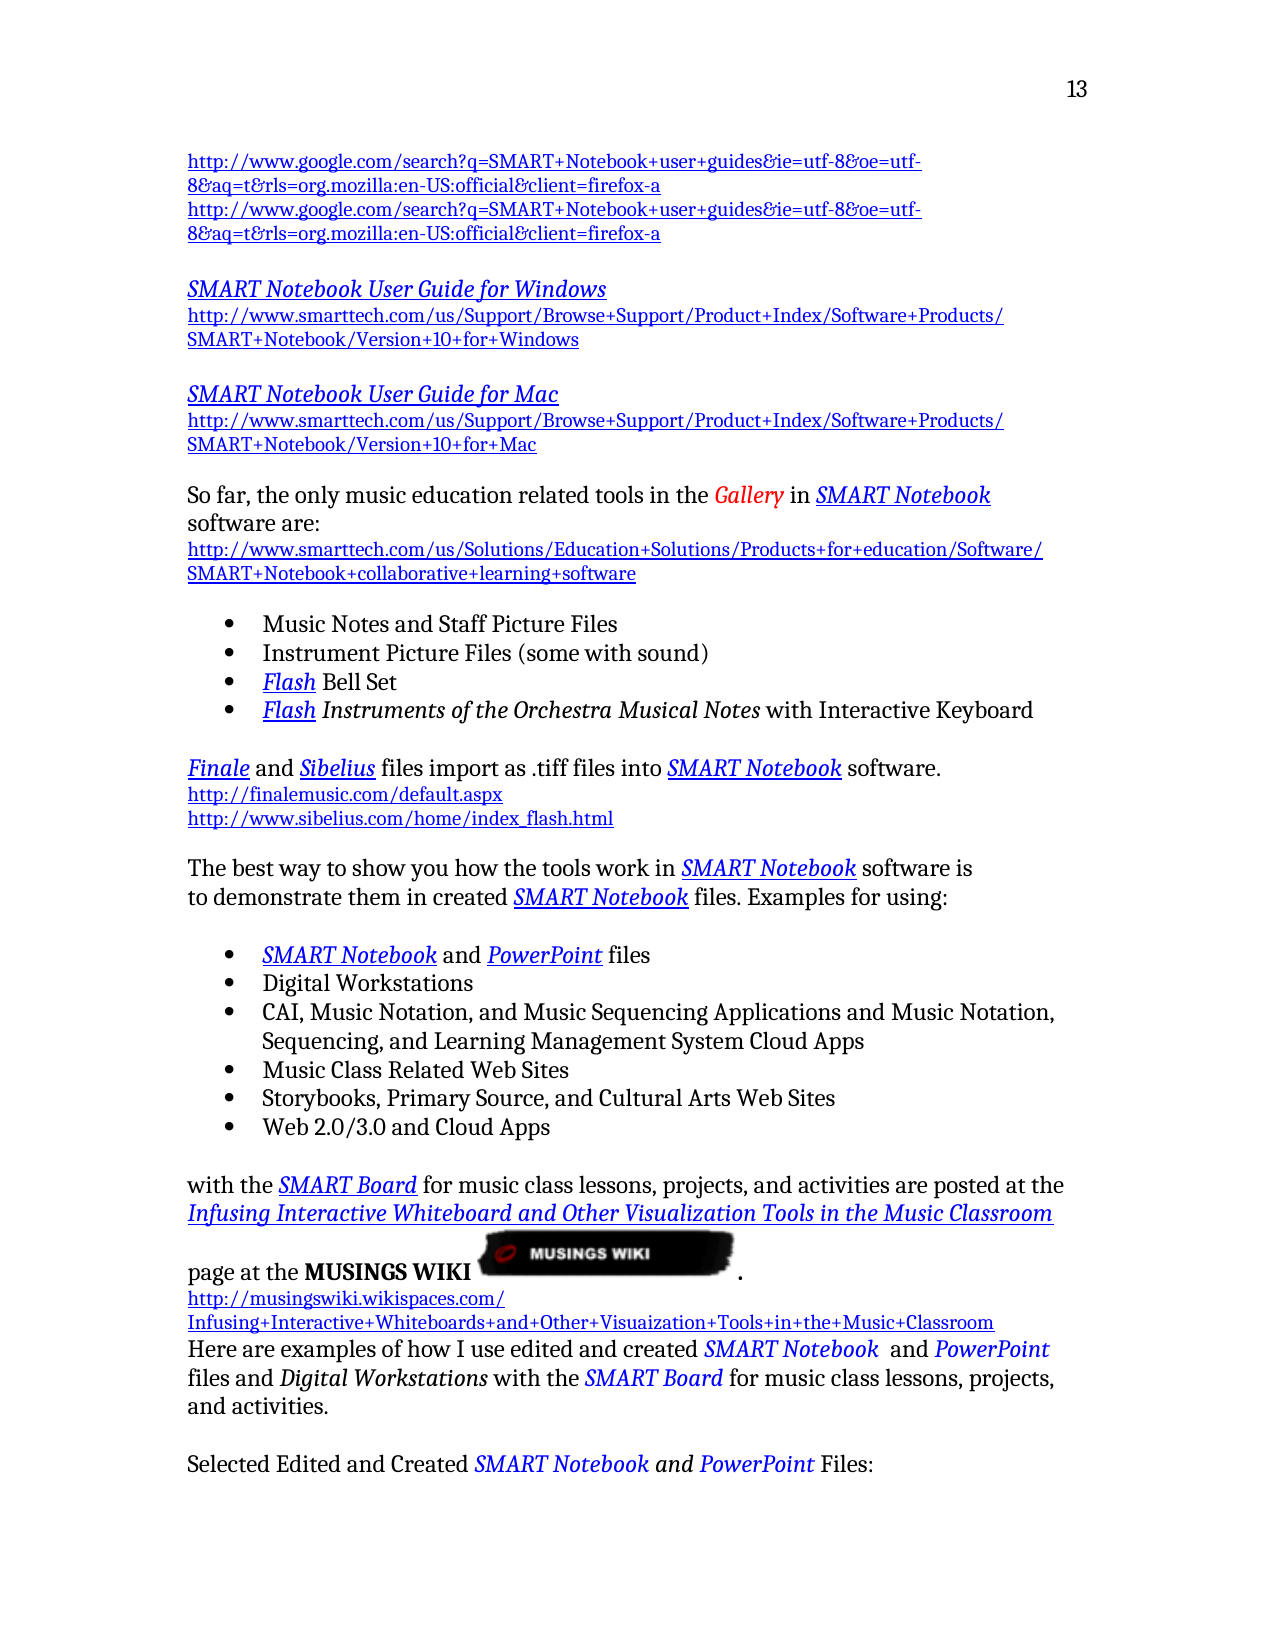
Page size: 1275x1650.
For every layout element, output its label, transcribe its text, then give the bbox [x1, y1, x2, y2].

list SMART Notebook and PowerPoint files [225, 941, 1087, 969]
text Finale and Sibelius files import as .tiff files into SMART Notebook software. [187, 754, 1087, 782]
text SMART Notebook User Guide for Windows [187, 274, 1087, 303]
text http://www.smarttech.com/us/Support/Browse+Support/Product+Index/Software+Products/SMART+Notebook/Version+10+for+Windows [187, 303, 1087, 351]
list Flash Bell Set [225, 667, 1087, 696]
text to demonstrate them in created SMART Notebook files. Examples for using: [187, 883, 1087, 912]
text Here are examples of how I use edited and created SMART Notebook and PowerPoint files and Digital Workstations with the SMART Board for music class lessons, projects, and activities. [187, 1335, 1087, 1421]
text The best way to show you how the tools work in SMART Notebook software is [187, 854, 1087, 883]
text SMART Notebook User Guide for Mac http://www.smarttech.com/us/Support/Browse+Support/Product+Index/Software+Products/SMART+Notebook/Version+10+for+Mac [187, 380, 1087, 457]
text Selected Edited and Created SMART Notebook and PowerPoint Files: [187, 1450, 1087, 1478]
text http://finalemusic.com/default.aspx [187, 782, 1087, 806]
list Flash Instruments of the Orchestra Musical Notes with Interactive Keyboard [225, 696, 1087, 725]
text http://www.sibelius.com/home/index_flash.html [187, 806, 1087, 830]
list Instrument Picture Files (some with sound) [225, 639, 1087, 667]
text http://musingswiki.wikispaces.com/Infusing+Interactive+Whiteboards+and+Other+Visuaization+Tools+in+the+Music+Classroom [187, 1287, 1087, 1335]
list CAI, Music Notation, and Music Sequencing Applications and Music Notation, Sequencing, and Learning Management System Cloud Apps [225, 998, 1087, 1056]
list Music Notes and Staff Picture Files [225, 610, 1087, 639]
list Digital Workstations [225, 969, 1087, 998]
text http://www.google.com/search?q=SMART+Notebook+user+guides&ie=utf-8&oe=utf-8&aq=t&rls=org.mozilla:en-US:official&client=firefox-a [187, 198, 1087, 246]
text http://www.google.com/search?q=SMART+Notebook+user+guides&ie=utf-8&oe=utf-8&aq=t&rls=org.mozilla:en-US:official&client=firefox-a [187, 150, 1087, 198]
list Music Class Related Web Sites [225, 1056, 1087, 1084]
text http://www.smarttech.com/us/Solutions/Education+Solutions/Products+for+education/Software/SMART+Notebook+collaborative+learning+software [187, 538, 1087, 586]
text with the SMART Board for music class lessons, projects, and activities are posted at the Infusing Interactive Whiteboard and Other Visualization Tools in the Music Classroom page at the MUSINGS WIKI . [187, 1171, 1087, 1287]
text So far, the only music education related tools in the Gallery in SMART Notebook [187, 481, 1087, 509]
text software are: [187, 509, 1087, 538]
picture [477, 1228, 738, 1281]
list Storybooks, Primary Source, and Cultural Arts Web Sites [225, 1084, 1087, 1113]
list Web 2.0/3.0 and Cloud Apps [225, 1113, 1087, 1142]
